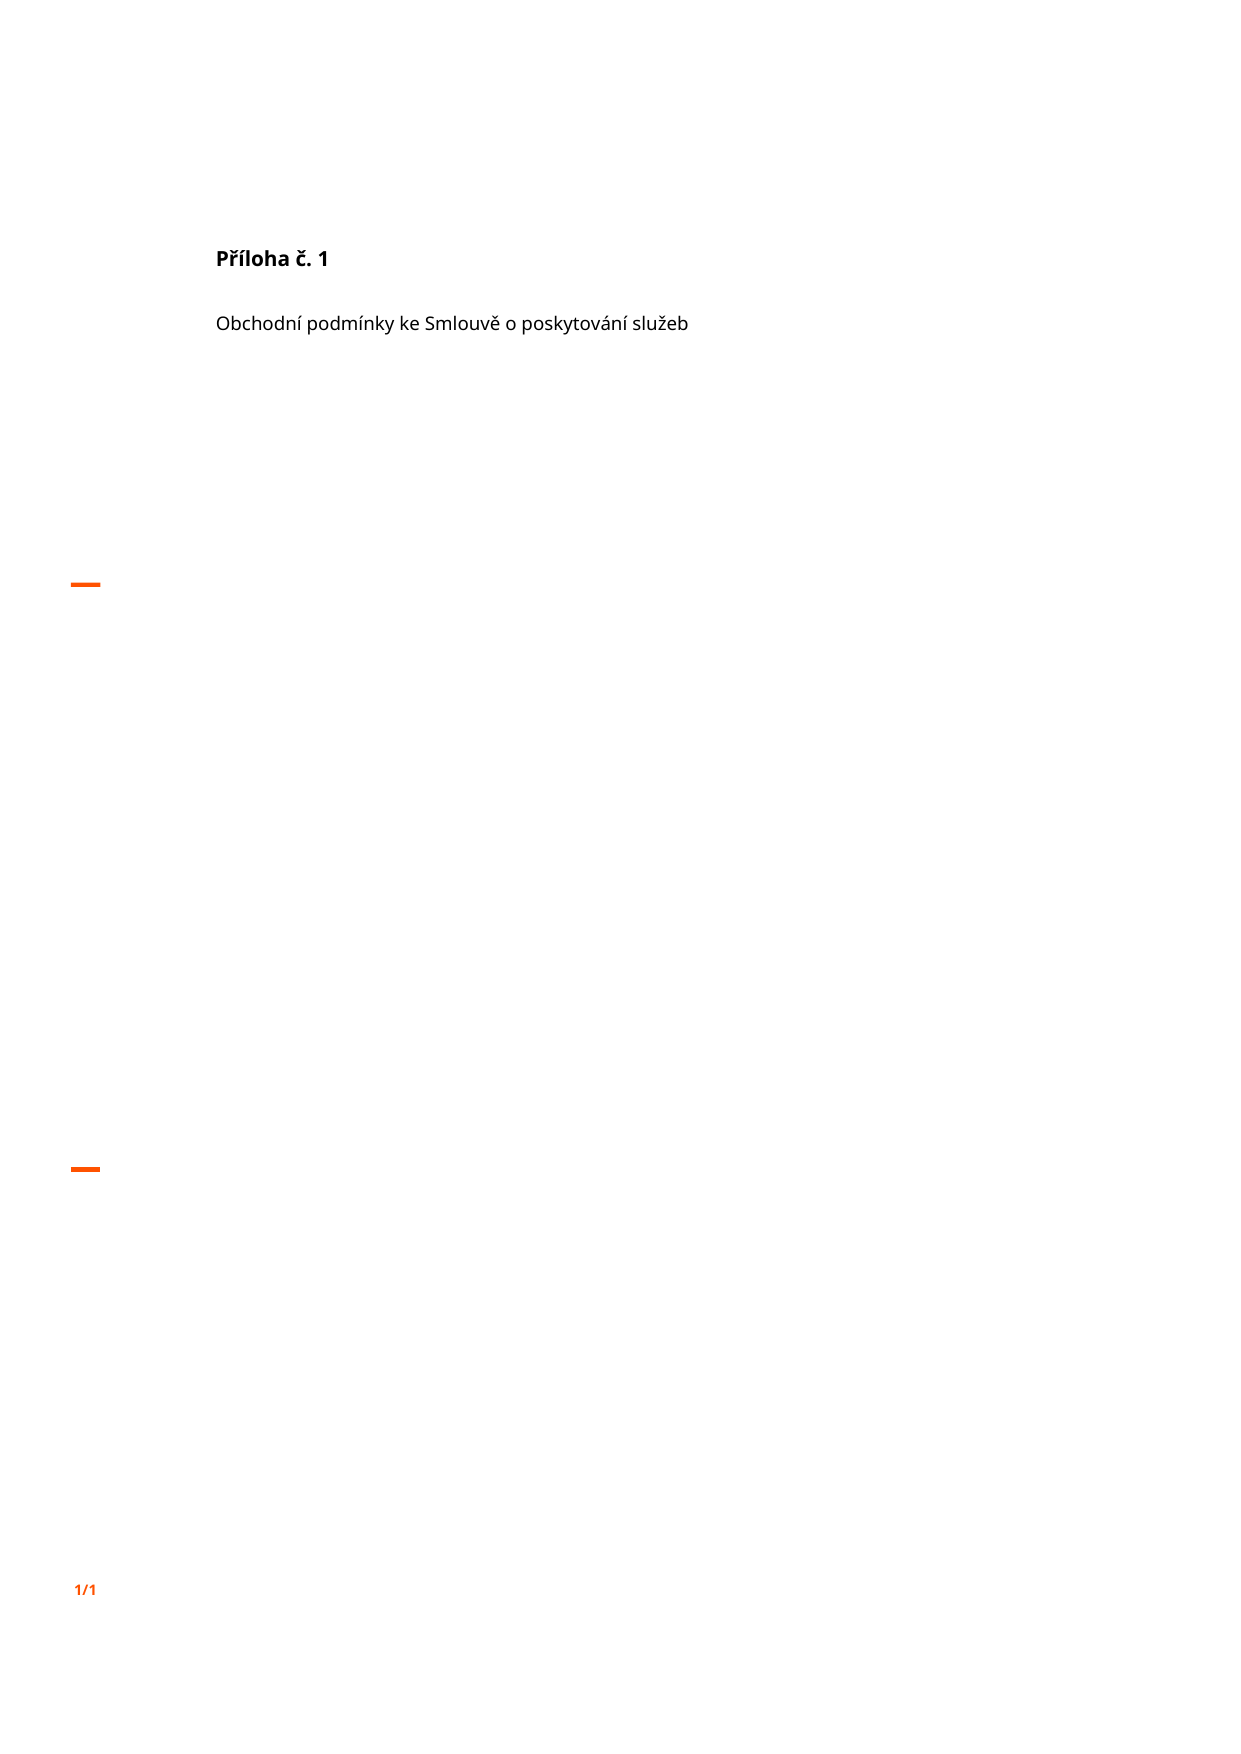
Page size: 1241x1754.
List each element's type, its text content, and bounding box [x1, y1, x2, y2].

text Obchodní podmínky ke Smlouvě o poskytování služeb [216, 311, 1122, 336]
text Příloha č. 1 [216, 244, 1122, 273]
